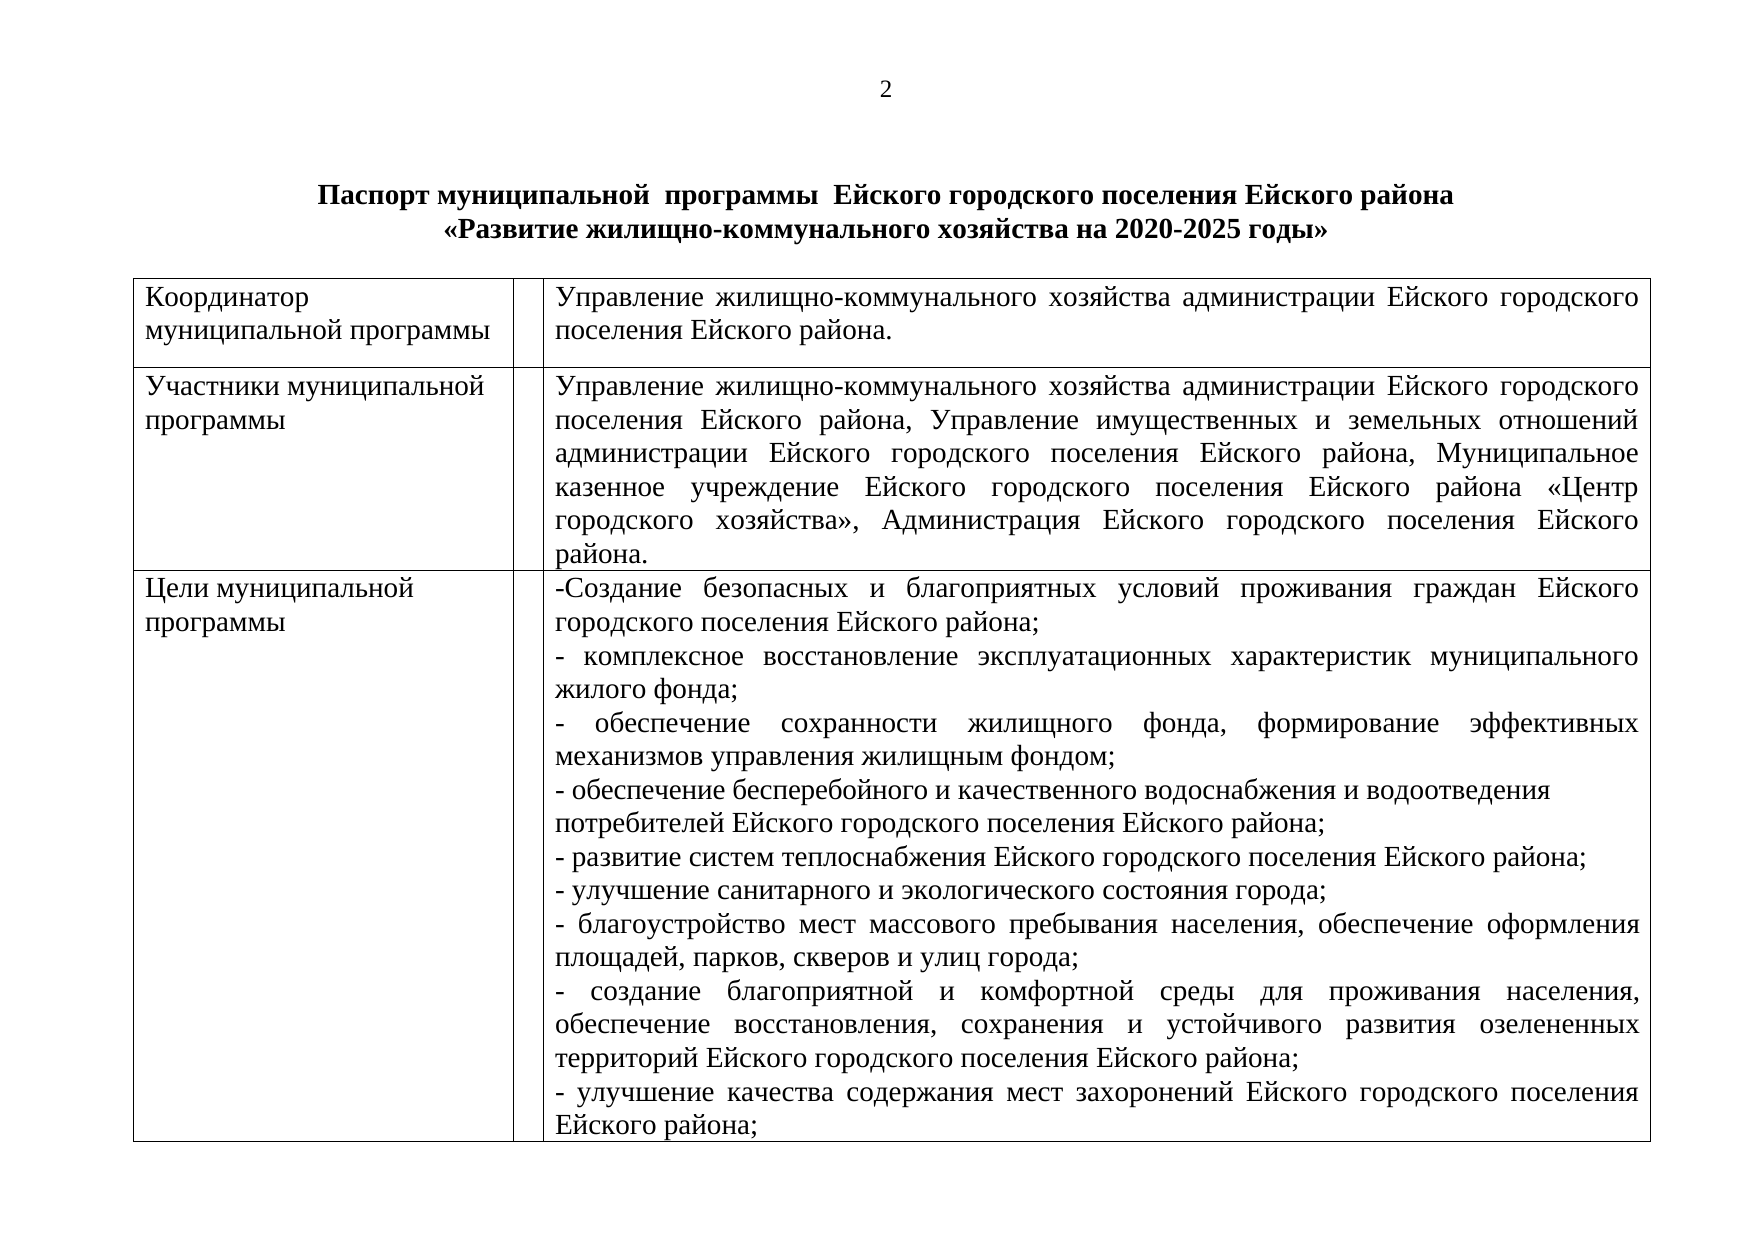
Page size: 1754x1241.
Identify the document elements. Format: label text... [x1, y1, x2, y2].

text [133, 211, 1639, 244]
table_cell [514, 368, 543, 569]
table_header Управление жилищно-коммунального хозяйства администрации Ейского городского поселения Ейского района. [544, 279, 1650, 367]
table_cell Управление жилищно-коммунального хозяйства администрации Ейского городского поселения Ейского района, Управление имущественных и земельных отношений администрации Ейского городского поселения Ейского района, Муниципальное казенное учреждение Ейского городского поселения Ейского района «Центр городского хозяйства», Администрация Ейского городского поселения Ейского района. [544, 368, 1650, 569]
table_cell [514, 571, 543, 1141]
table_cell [544, 571, 1650, 1141]
text Паспорт муниципальной программы Ейского городского поселения Ейского района [133, 177, 1639, 211]
table_header Координатор муниципальной программы [134, 279, 513, 367]
table_cell Участники муниципальной программы [134, 368, 513, 569]
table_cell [134, 571, 513, 1141]
table_header [514, 279, 543, 367]
